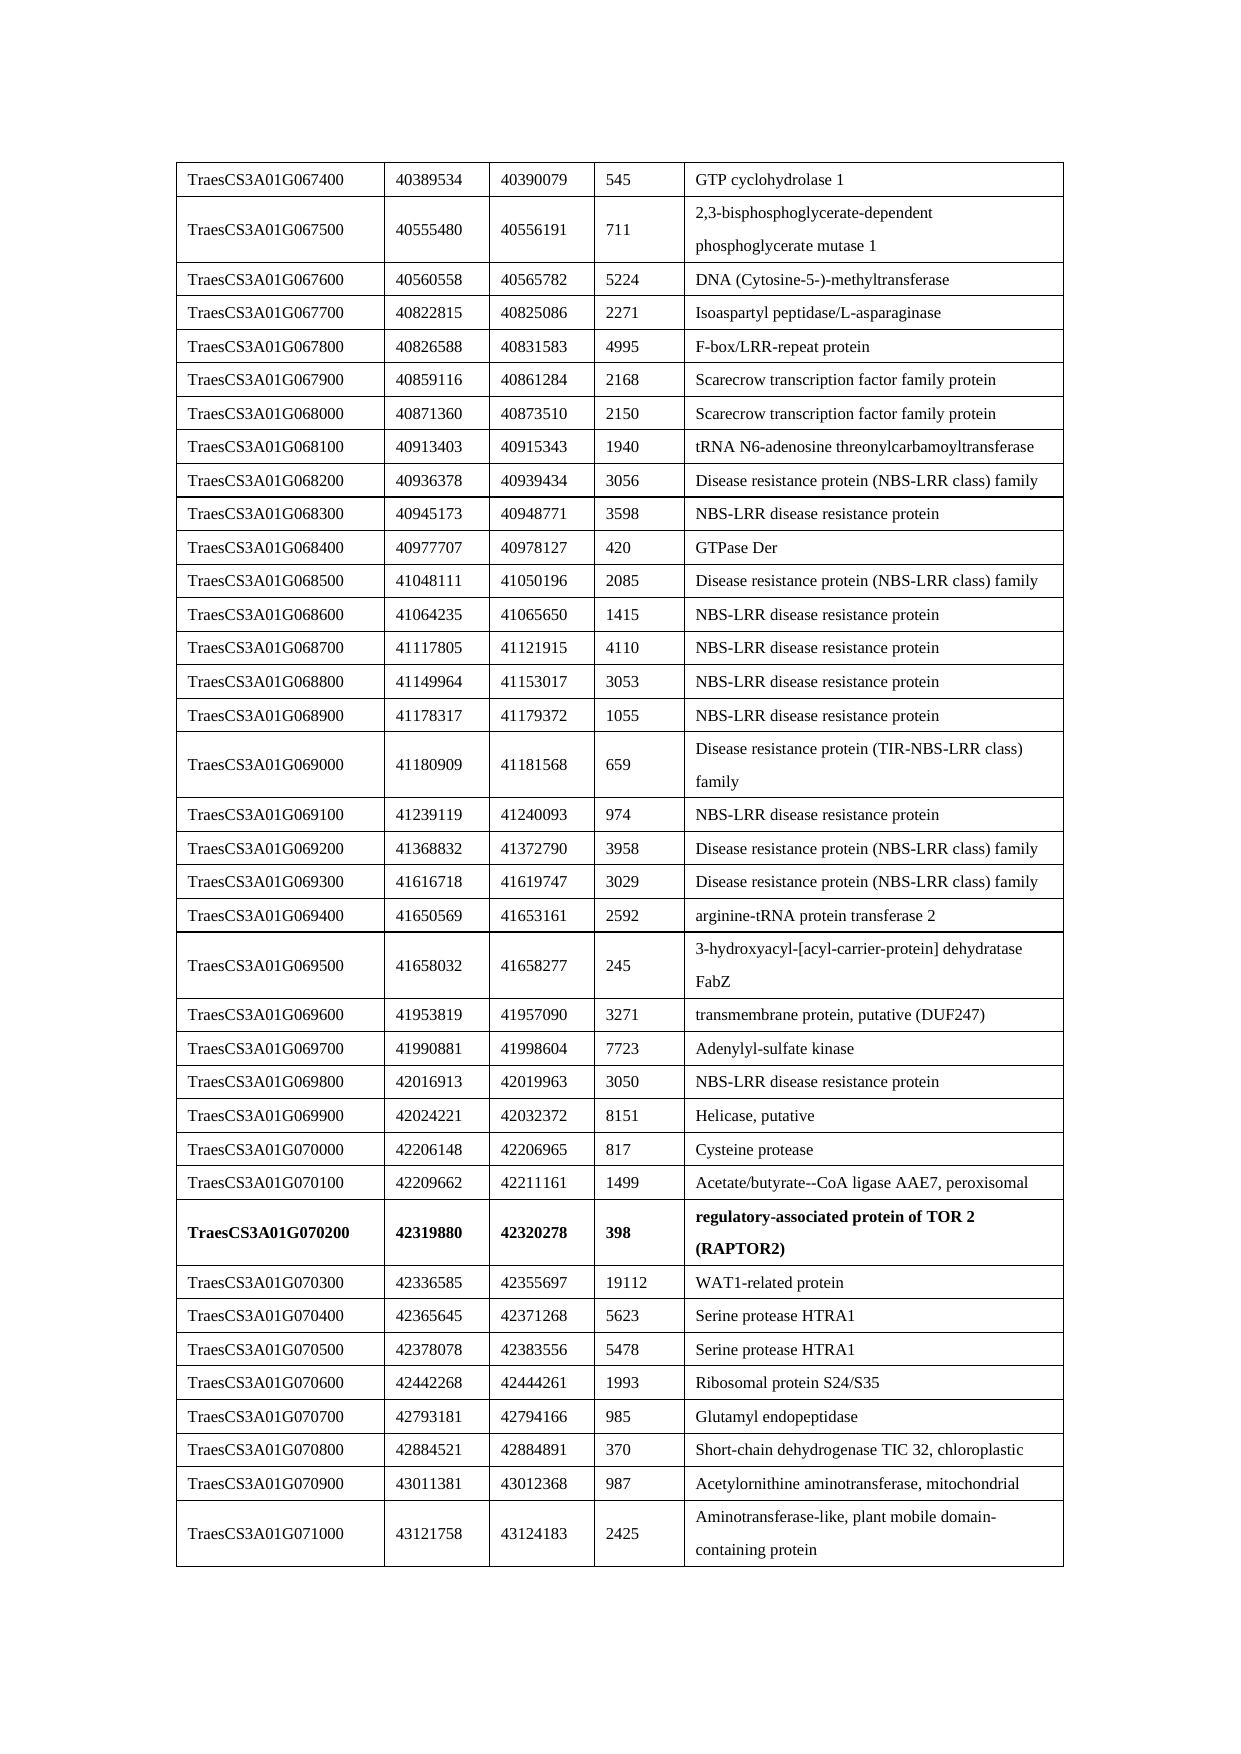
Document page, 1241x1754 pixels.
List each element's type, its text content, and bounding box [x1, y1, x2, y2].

table_cell 2168 [595, 363, 684, 396]
table_cell TraesCS3A01G067400 [177, 163, 384, 196]
table_cell 41653161 [490, 899, 594, 931]
table_cell TraesCS3A01G067700 [177, 296, 384, 329]
table_cell 40565782 [490, 263, 594, 295]
table_cell 40948771 [490, 498, 594, 530]
table_cell 3050 [595, 1066, 684, 1098]
table_cell 1415 [595, 598, 684, 631]
table_cell Acetate/butyrate--CoA ligase AAE7, peroxisomal [685, 1166, 1063, 1199]
table_cell 40945173 [385, 498, 489, 530]
table_cell Adenylyl-sulfate kinase [685, 1032, 1063, 1064]
table_cell TraesCS3A01G068800 [177, 665, 384, 698]
table_cell Disease resistance protein (TIR-NBS-LRR class) family [685, 732, 1063, 797]
table_cell 40871360 [385, 397, 489, 429]
table_cell TraesCS3A01G069000 [177, 732, 384, 797]
table_cell 19112 [595, 1266, 684, 1298]
table_cell 3-hydroxyacyl-[acyl-carrier-protein] dehydratase FabZ [685, 933, 1063, 997]
table_cell 3598 [595, 498, 684, 530]
table_cell regulatory-associated protein of TOR 2 (RAPTOR2) [685, 1200, 1063, 1265]
table_cell TraesCS3A01G069500 [177, 933, 384, 997]
table_cell Short-chain dehydrogenase TIC 32, chloroplastic [685, 1434, 1063, 1466]
table_cell 42371268 [490, 1299, 594, 1332]
table_cell 1993 [595, 1366, 684, 1399]
table_cell Scarecrow transcription factor family protein [685, 363, 1063, 396]
table_cell TraesCS3A01G068000 [177, 397, 384, 429]
table_cell 42209662 [385, 1166, 489, 1199]
table_cell 987 [595, 1467, 684, 1499]
table_cell 40555480 [385, 197, 489, 262]
table_cell NBS-LRR disease resistance protein [685, 632, 1063, 664]
table_cell 42383556 [490, 1333, 594, 1365]
table_cell Disease resistance protein (NBS-LRR class) family [685, 565, 1063, 597]
table_cell TraesCS3A01G069700 [177, 1032, 384, 1064]
table_cell TraesCS3A01G068600 [177, 598, 384, 631]
table_cell 41957090 [490, 999, 594, 1031]
table_cell 2425 [595, 1501, 684, 1566]
table_cell 974 [595, 798, 684, 831]
table_cell 42320278 [490, 1200, 594, 1265]
table_cell 41117805 [385, 632, 489, 664]
table_cell 40831583 [490, 330, 594, 362]
table_cell 40859116 [385, 363, 489, 396]
table_cell GTPase Der [685, 531, 1063, 563]
table_cell 42794166 [490, 1400, 594, 1432]
table_cell Cysteine protease [685, 1133, 1063, 1165]
table_cell 2150 [595, 397, 684, 429]
table_cell 42206148 [385, 1133, 489, 1165]
table_cell 40915343 [490, 430, 594, 463]
table_cell TraesCS3A01G071000 [177, 1501, 384, 1566]
table_cell 42019963 [490, 1066, 594, 1098]
table_cell TraesCS3A01G070600 [177, 1366, 384, 1399]
table_cell 41178317 [385, 699, 489, 731]
table_cell 40390079 [490, 163, 594, 196]
table_cell 2,3-bisphosphoglycerate-dependent phosphoglycerate mutase 1 [685, 197, 1063, 262]
table_cell 3056 [595, 464, 684, 496]
table_cell Scarecrow transcription factor family protein [685, 397, 1063, 429]
table_cell transmembrane protein, putative (DUF247) [685, 999, 1063, 1031]
table_cell 40873510 [490, 397, 594, 429]
table_cell NBS-LRR disease resistance protein [685, 665, 1063, 698]
table_cell 41368832 [385, 832, 489, 864]
table_cell TraesCS3A01G067900 [177, 363, 384, 396]
table_cell Ribosomal protein S24/S35 [685, 1366, 1063, 1399]
table_cell 42442268 [385, 1366, 489, 1399]
table_cell TraesCS3A01G067600 [177, 263, 384, 295]
table_cell TraesCS3A01G069300 [177, 865, 384, 898]
table_cell 42884521 [385, 1434, 489, 1466]
table_cell 41650569 [385, 899, 489, 931]
table_cell 4110 [595, 632, 684, 664]
table_cell NBS-LRR disease resistance protein [685, 498, 1063, 530]
table_cell 3029 [595, 865, 684, 898]
table_cell 42206965 [490, 1133, 594, 1165]
table_cell TraesCS3A01G068400 [177, 531, 384, 563]
table_cell Aminotransferase-like, plant mobile domain-containing protein [685, 1501, 1063, 1566]
table_cell 41658277 [490, 933, 594, 997]
table_cell Disease resistance protein (NBS-LRR class) family [685, 832, 1063, 864]
table_cell 41064235 [385, 598, 489, 631]
table_cell NBS-LRR disease resistance protein [685, 699, 1063, 731]
table_cell 41179372 [490, 699, 594, 731]
table_cell 40560558 [385, 263, 489, 295]
table_cell NBS-LRR disease resistance protein [685, 1066, 1063, 1098]
table_cell 245 [595, 933, 684, 997]
table_cell 3053 [595, 665, 684, 698]
table_cell 41240093 [490, 798, 594, 831]
table_cell GTP cyclohydrolase 1 [685, 163, 1063, 196]
table_cell 40978127 [490, 531, 594, 563]
table_cell 3271 [595, 999, 684, 1031]
table_cell 711 [595, 197, 684, 262]
table_cell 370 [595, 1434, 684, 1466]
table_cell 5623 [595, 1299, 684, 1332]
table_cell TraesCS3A01G069400 [177, 899, 384, 931]
table_cell 398 [595, 1200, 684, 1265]
table_cell 4995 [595, 330, 684, 362]
table_cell 3958 [595, 832, 684, 864]
table_cell Disease resistance protein (NBS-LRR class) family [685, 464, 1063, 496]
table_cell 41048111 [385, 565, 489, 597]
table_cell 5224 [595, 263, 684, 295]
table_cell 40936378 [385, 464, 489, 496]
table_cell 40939434 [490, 464, 594, 496]
table_cell TraesCS3A01G070000 [177, 1133, 384, 1165]
table_cell 42355697 [490, 1266, 594, 1298]
table_cell 40826588 [385, 330, 489, 362]
table_cell Isoaspartyl peptidase/L-asparaginase [685, 296, 1063, 329]
table_cell 41616718 [385, 865, 489, 898]
table_cell 659 [595, 732, 684, 797]
table_cell TraesCS3A01G070700 [177, 1400, 384, 1432]
table_cell Helicase, putative [685, 1099, 1063, 1132]
table_cell arginine-tRNA protein transferase 2 [685, 899, 1063, 931]
table_cell 985 [595, 1400, 684, 1432]
table_cell Serine protease HTRA1 [685, 1299, 1063, 1332]
table_cell TraesCS3A01G068100 [177, 430, 384, 463]
table_cell NBS-LRR disease resistance protein [685, 798, 1063, 831]
table_cell TraesCS3A01G070200 [177, 1200, 384, 1265]
table_cell 41619747 [490, 865, 594, 898]
table_cell 42378078 [385, 1333, 489, 1365]
table_cell TraesCS3A01G069200 [177, 832, 384, 864]
table_cell 40825086 [490, 296, 594, 329]
table_cell Glutamyl endopeptidase [685, 1400, 1063, 1432]
table_cell 41998604 [490, 1032, 594, 1064]
table_cell TraesCS3A01G067800 [177, 330, 384, 362]
table_cell 41990881 [385, 1032, 489, 1064]
table_cell 40556191 [490, 197, 594, 262]
table_cell 42365645 [385, 1299, 489, 1332]
table_cell 40861284 [490, 363, 594, 396]
table_cell 41121915 [490, 632, 594, 664]
table_cell TraesCS3A01G070300 [177, 1266, 384, 1298]
table_cell WAT1-related protein [685, 1266, 1063, 1298]
table_cell 545 [595, 163, 684, 196]
table_cell 2085 [595, 565, 684, 597]
table_cell 8151 [595, 1099, 684, 1132]
table_cell F-box/LRR-repeat protein [685, 330, 1063, 362]
table_cell 41181568 [490, 732, 594, 797]
table_cell 41239119 [385, 798, 489, 831]
table_cell 2592 [595, 899, 684, 931]
table_cell TraesCS3A01G068700 [177, 632, 384, 664]
table_cell 42444261 [490, 1366, 594, 1399]
table_cell 1499 [595, 1166, 684, 1199]
table_cell TraesCS3A01G069900 [177, 1099, 384, 1132]
table_cell 7723 [595, 1032, 684, 1064]
table_cell TraesCS3A01G070900 [177, 1467, 384, 1499]
table_cell TraesCS3A01G070100 [177, 1166, 384, 1199]
table_cell TraesCS3A01G069800 [177, 1066, 384, 1098]
table_cell 41149964 [385, 665, 489, 698]
table_cell 41658032 [385, 933, 489, 997]
table_cell 41065650 [490, 598, 594, 631]
table_cell Acetylornithine aminotransferase, mitochondrial [685, 1467, 1063, 1499]
table_cell TraesCS3A01G068900 [177, 699, 384, 731]
table_cell 43121758 [385, 1501, 489, 1566]
table_cell 42319880 [385, 1200, 489, 1265]
table_cell 42032372 [490, 1099, 594, 1132]
table_cell 41372790 [490, 832, 594, 864]
table_cell Disease resistance protein (NBS-LRR class) family [685, 865, 1063, 898]
table_cell TraesCS3A01G068500 [177, 565, 384, 597]
table_cell 1940 [595, 430, 684, 463]
table_cell DNA (Cytosine-5-)-methyltransferase [685, 263, 1063, 295]
table_cell 1055 [595, 699, 684, 731]
table_cell 40913403 [385, 430, 489, 463]
table_cell 43012368 [490, 1467, 594, 1499]
table_cell NBS-LRR disease resistance protein [685, 598, 1063, 631]
table_cell TraesCS3A01G069600 [177, 999, 384, 1031]
table_cell 2271 [595, 296, 684, 329]
table_cell 41953819 [385, 999, 489, 1031]
table_cell 40977707 [385, 531, 489, 563]
table_cell 40389534 [385, 163, 489, 196]
table_cell 42336585 [385, 1266, 489, 1298]
table_cell 42016913 [385, 1066, 489, 1098]
table_cell 42884891 [490, 1434, 594, 1466]
table_cell 43011381 [385, 1467, 489, 1499]
table_cell 43124183 [490, 1501, 594, 1566]
table_cell TraesCS3A01G070500 [177, 1333, 384, 1365]
table_cell TraesCS3A01G067500 [177, 197, 384, 262]
table_cell 817 [595, 1133, 684, 1165]
table_cell Serine protease HTRA1 [685, 1333, 1063, 1365]
table_cell 42211161 [490, 1166, 594, 1199]
table_cell TraesCS3A01G070400 [177, 1299, 384, 1332]
table_cell TraesCS3A01G070800 [177, 1434, 384, 1466]
table_cell TraesCS3A01G069100 [177, 798, 384, 831]
table_cell 41153017 [490, 665, 594, 698]
table_cell 41180909 [385, 732, 489, 797]
table_cell 42024221 [385, 1099, 489, 1132]
table_cell 41050196 [490, 565, 594, 597]
table_cell 42793181 [385, 1400, 489, 1432]
table_cell 40822815 [385, 296, 489, 329]
table_cell tRNA N6-adenosine threonylcarbamoyltransferase [685, 430, 1063, 463]
table_cell TraesCS3A01G068200 [177, 464, 384, 496]
table_cell 420 [595, 531, 684, 563]
table_cell TraesCS3A01G068300 [177, 498, 384, 530]
table_cell 5478 [595, 1333, 684, 1365]
